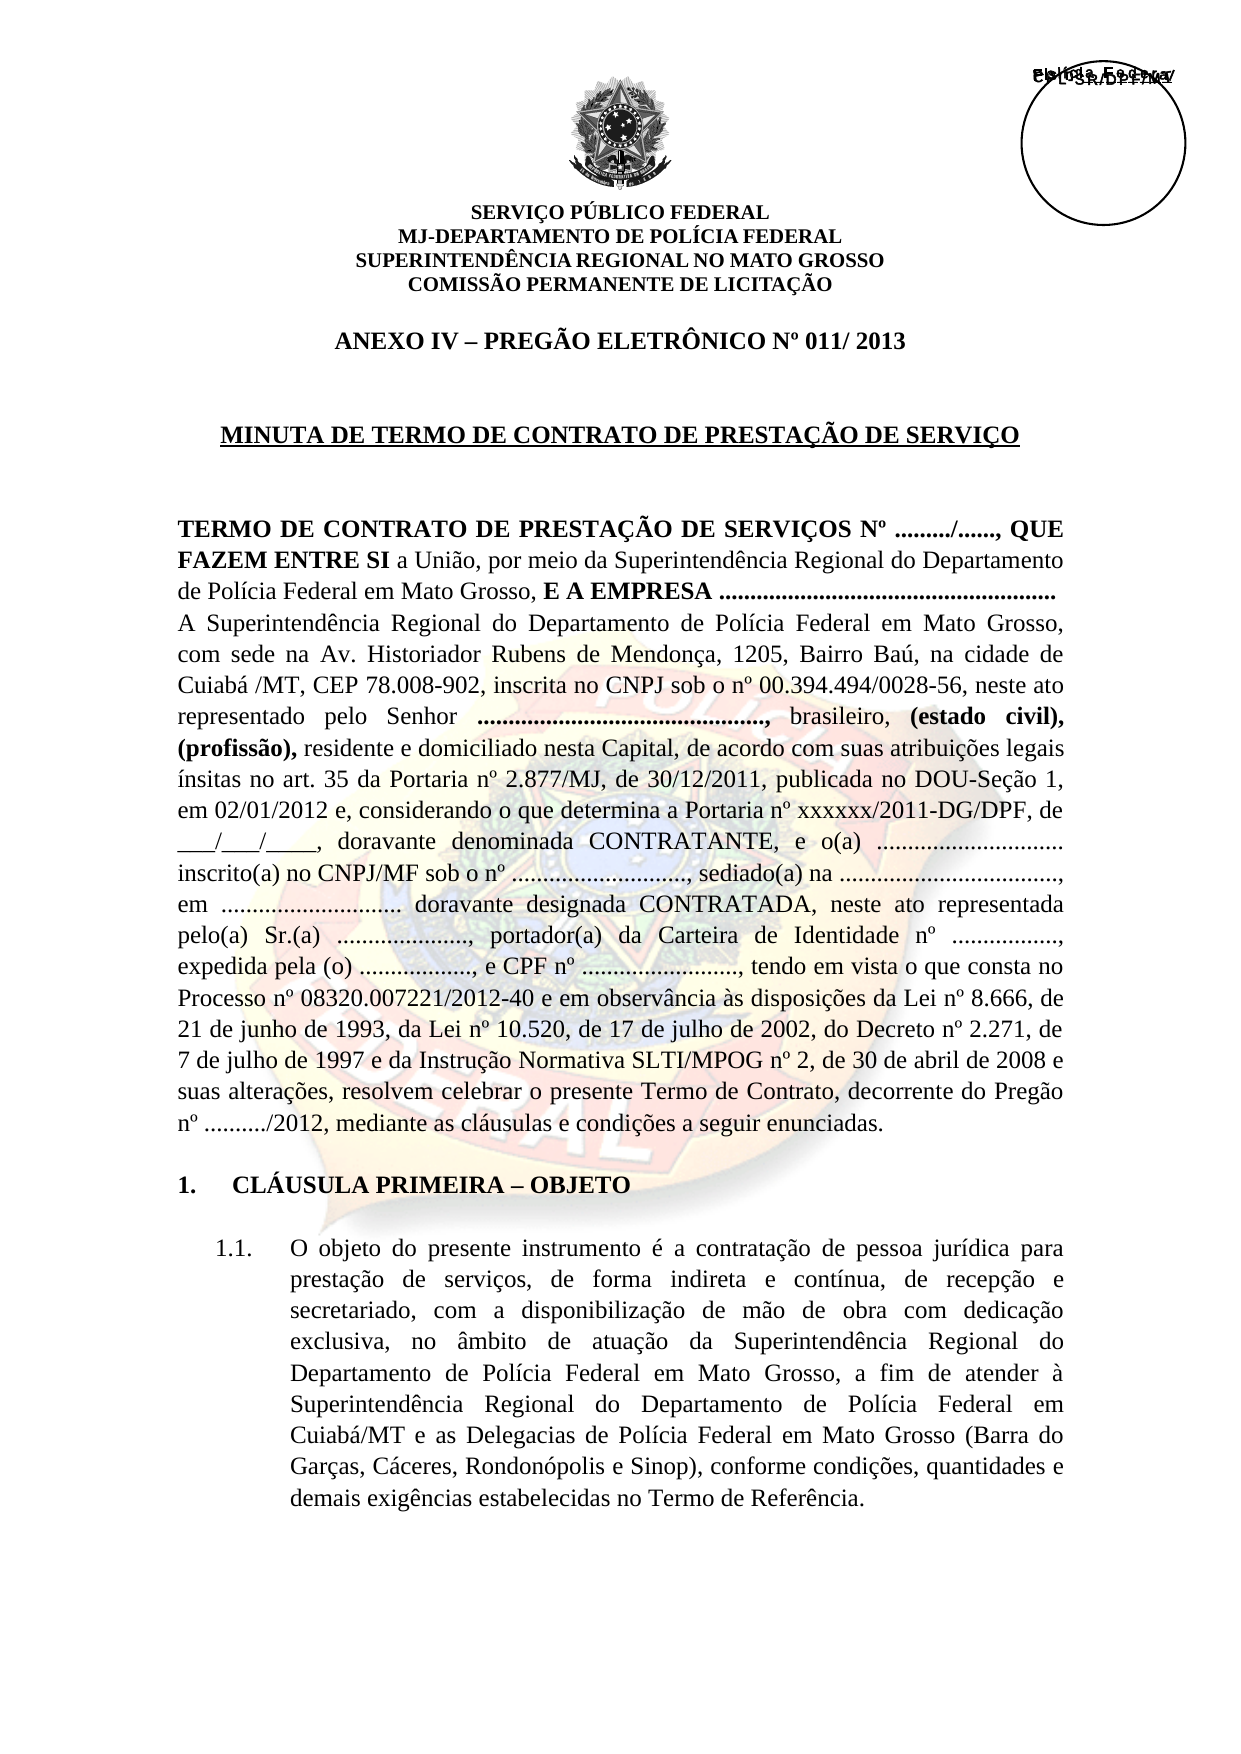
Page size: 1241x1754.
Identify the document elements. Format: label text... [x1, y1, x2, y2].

list O objeto do presente instrumento é a contratação de pessoa jurídica para prestação de serviços, de forma indireta e contínua, de recepção e secretariado, com a disponibilização de mão de obra com dedicação exclusiva, no âmbito de atuação da Superintendência Regional do Departamento de Polícia Federal em Mato Grosso, a fim de atender à Superintendência Regional do Departamento de Polícia Federal em Cuiabá/MT e as Delegacias de Polícia Federal em Mato Grosso (Barra do Garças, Cáceres, Rondonópolis e Sinop), conforme condições, quantidades e demais exigências estabelecidas no Termo de Referência. [215, 1230, 1065, 1511]
text TERMO DE CONTRATO DE PRESTAÇÃO DE SERVIÇOS Nº ........./......, QUE FAZEM ENTRE SI a União, por meio da Superintendência Regional do Departamento de Polícia Federal em Mato Grosso, E A EMPRESA ...................................................... [177, 511, 1064, 605]
text MINUTA DE TERMO DE CONTRATO DE PRESTAÇÃO DE SERVIÇO [177, 418, 1063, 449]
text A Superintendência Regional do Departamento de Polícia Federal em Mato Grosso, com sede na Av. Historiador Rubens de Mendonça, 1205, Bairro Baú, na cidade de Cuiabá /MT, CEP 78.008-902, inscrita no CNPJ sob o nº 00.394.494/0028-56, neste ato representado pelo Senhor .............................................., brasileiro, (estado civil), (profissão), residente e domiciliado nesta Capital, de acordo com suas atribuições legais ínsitas no art. 35 da Portaria nº 2.877/MJ, de 30/12/2011, publicada no DOU-Seção 1, em 02/01/2012 e, considerando o que determina a Portaria nº xxxxxx/2011-DG/DPF, de ___/___/____, doravante denominada CONTRATANTE, e o(a) .............................. inscrito(a) no CNPJ/MF sob o nº ............................, sediado(a) na ..................................., em ............................. doravante designada CONTRATADA, neste ato representada pelo(a) Sr.(a) ....................., portador(a) da Carteira de Identidade nº ................., expedida pela (o) .................., e CPF nº ........................., tendo em vista o que consta no Processo nº 08320.007221/2012-40 e em observância às disposições da Lei nº 8.666, de 21 de junho de 1993, da Lei nº 10.520, de 17 de julho de 2002, do Decreto nº 2.271, de 7 de julho de 1997 e da Instrução Normativa SLTI/MPOG nº 2, de 30 de abril de 2008 e suas alterações, resolvem celebrar o presente Termo de Contrato, decorrente do Pregão nº ........../2012, mediante as cláusulas e condições a seguir enunciadas. [177, 605, 1064, 1136]
list CLÁUSULA PRIMEIRA – OBJETO [177, 1168, 1064, 1199]
text ANEXO IV – PREGÃO ELETRÔNICO Nº 011/ 2013 [177, 324, 1063, 355]
